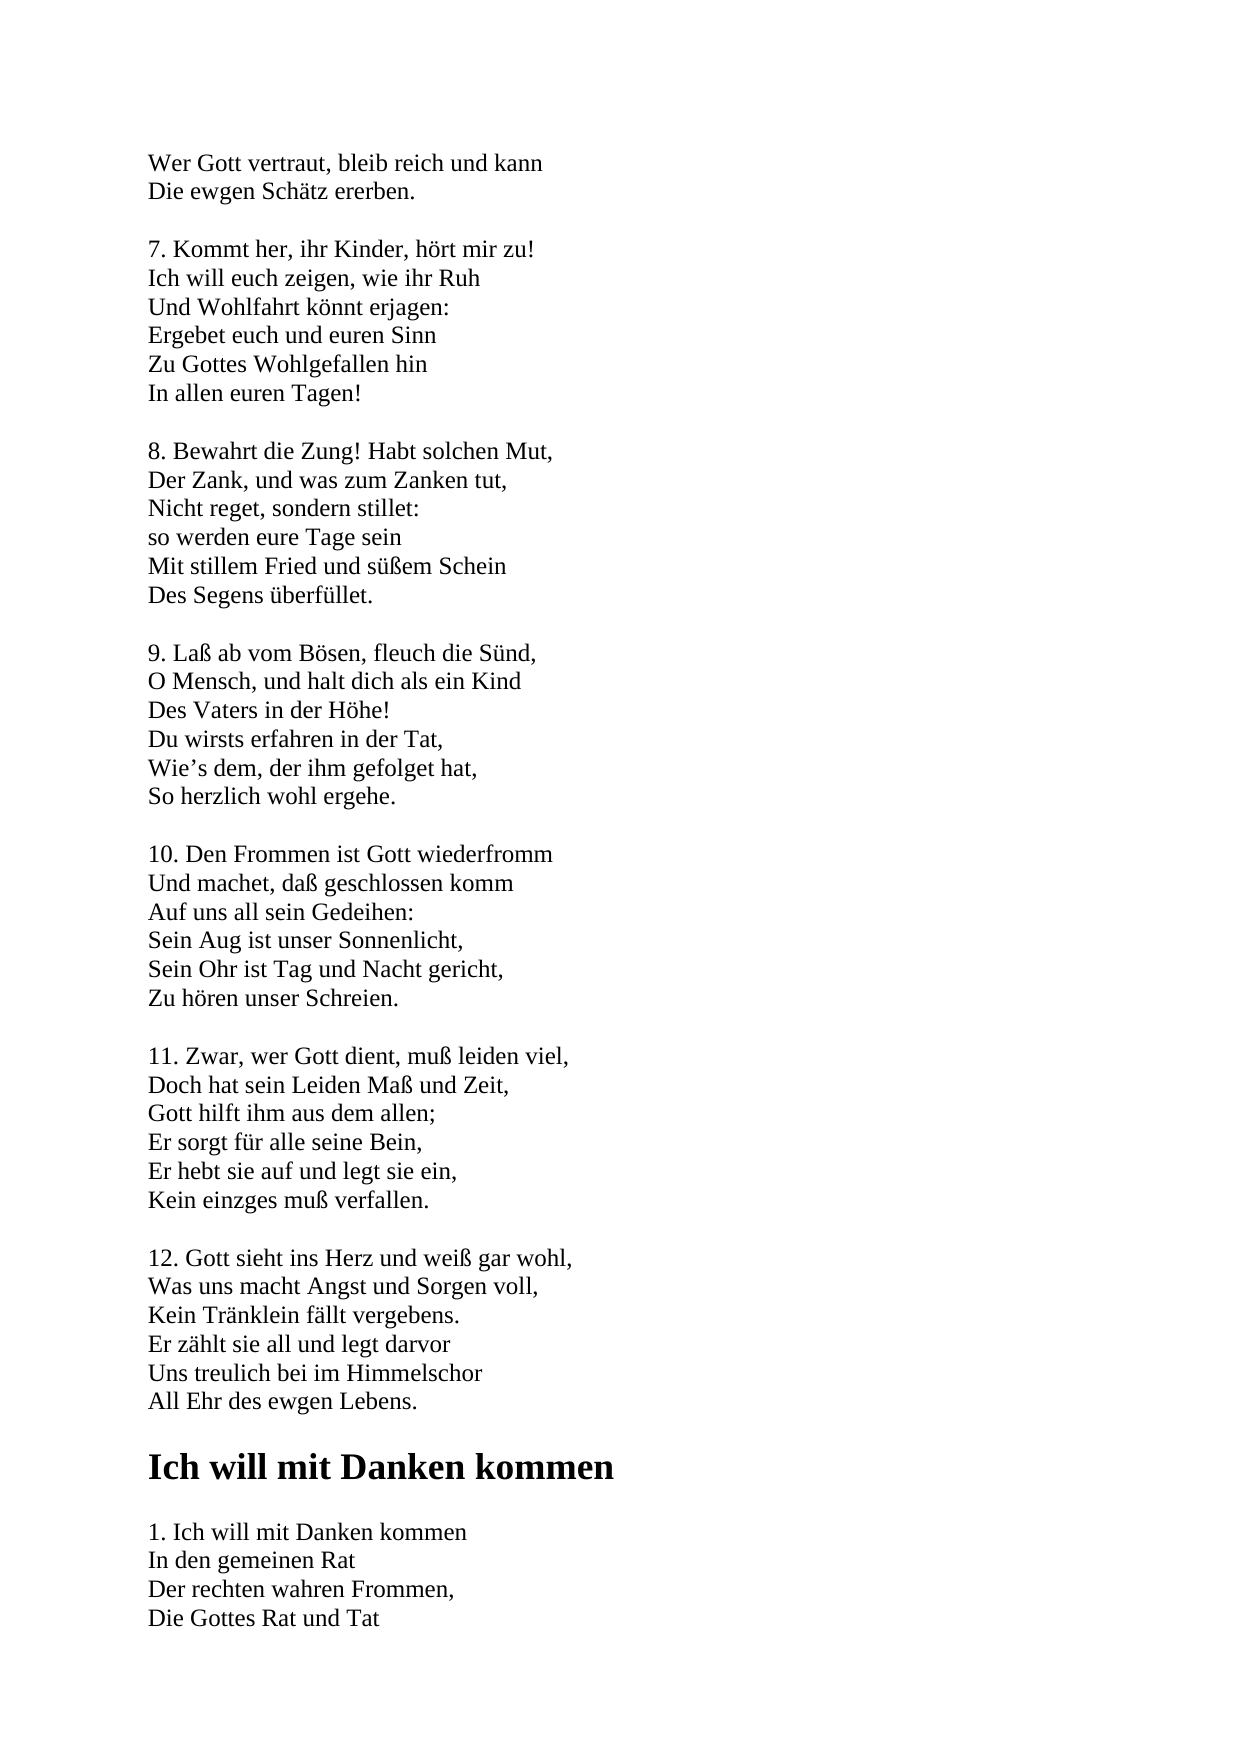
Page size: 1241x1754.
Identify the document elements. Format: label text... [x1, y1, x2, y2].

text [148, 148, 1093, 205]
text 7. Kommt her, ihr Kinder, hört mir zu! Ich will euch zeigen, wie ihr Ruh Und Wohlfahrt könnt erjagen: Ergebet euch und euren Sinn Zu Gottes Wohlgefallen hin In allen euren Tagen! [148, 234, 1093, 407]
text 12. Gott sieht ins Herz und weiß gar wohl, Was uns macht Angst und Sorgen voll, Kein Tränklein fällt vergebens. Er zählt sie all und legt darvor Uns treulich bei im Himmelschor All Ehr des ewgen Lebens. [148, 1243, 1093, 1415]
text 10. Den Frommen ist Gott wiederfromm Und machet, daß geschlossen komm Auf uns all sein Gedeihen: Sein Aug ist unser Sonnenlicht, Sein Ohr ist Tag und Nacht gericht, Zu hören unser Schreien. [148, 839, 1093, 1012]
text 11. Zwar, wer Gott dient, muß leiden viel, Doch hat sein Leiden Maß und Zeit, Gott hilft ihm aus dem allen; Er sorgt für alle seine Bein, Er hebt sie auf und legt sie ein, Kein einzges muß verfallen. [148, 1041, 1093, 1213]
text 8. Bewahrt die Zung! Habt solchen Mut, Der Zank, und was zum Zanken tut, Nicht reget, sondern stillet: so werden eure Tage sein Mit stillem Fried und süßem Schein Des Segens überfüllet. [148, 436, 1093, 608]
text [148, 1517, 1093, 1632]
subtitle Ich will mit Danken kommen [148, 1444, 1093, 1487]
text 9. Laß ab vom Bösen, fleuch die Sünd, O Mensch, und halt dich als ein Kind Des Vaters in der Höhe! Du wirsts erfahren in der Tat, Wie’s dem, der ihm gefolget hat, So herzlich wohl ergehe. [148, 638, 1093, 810]
